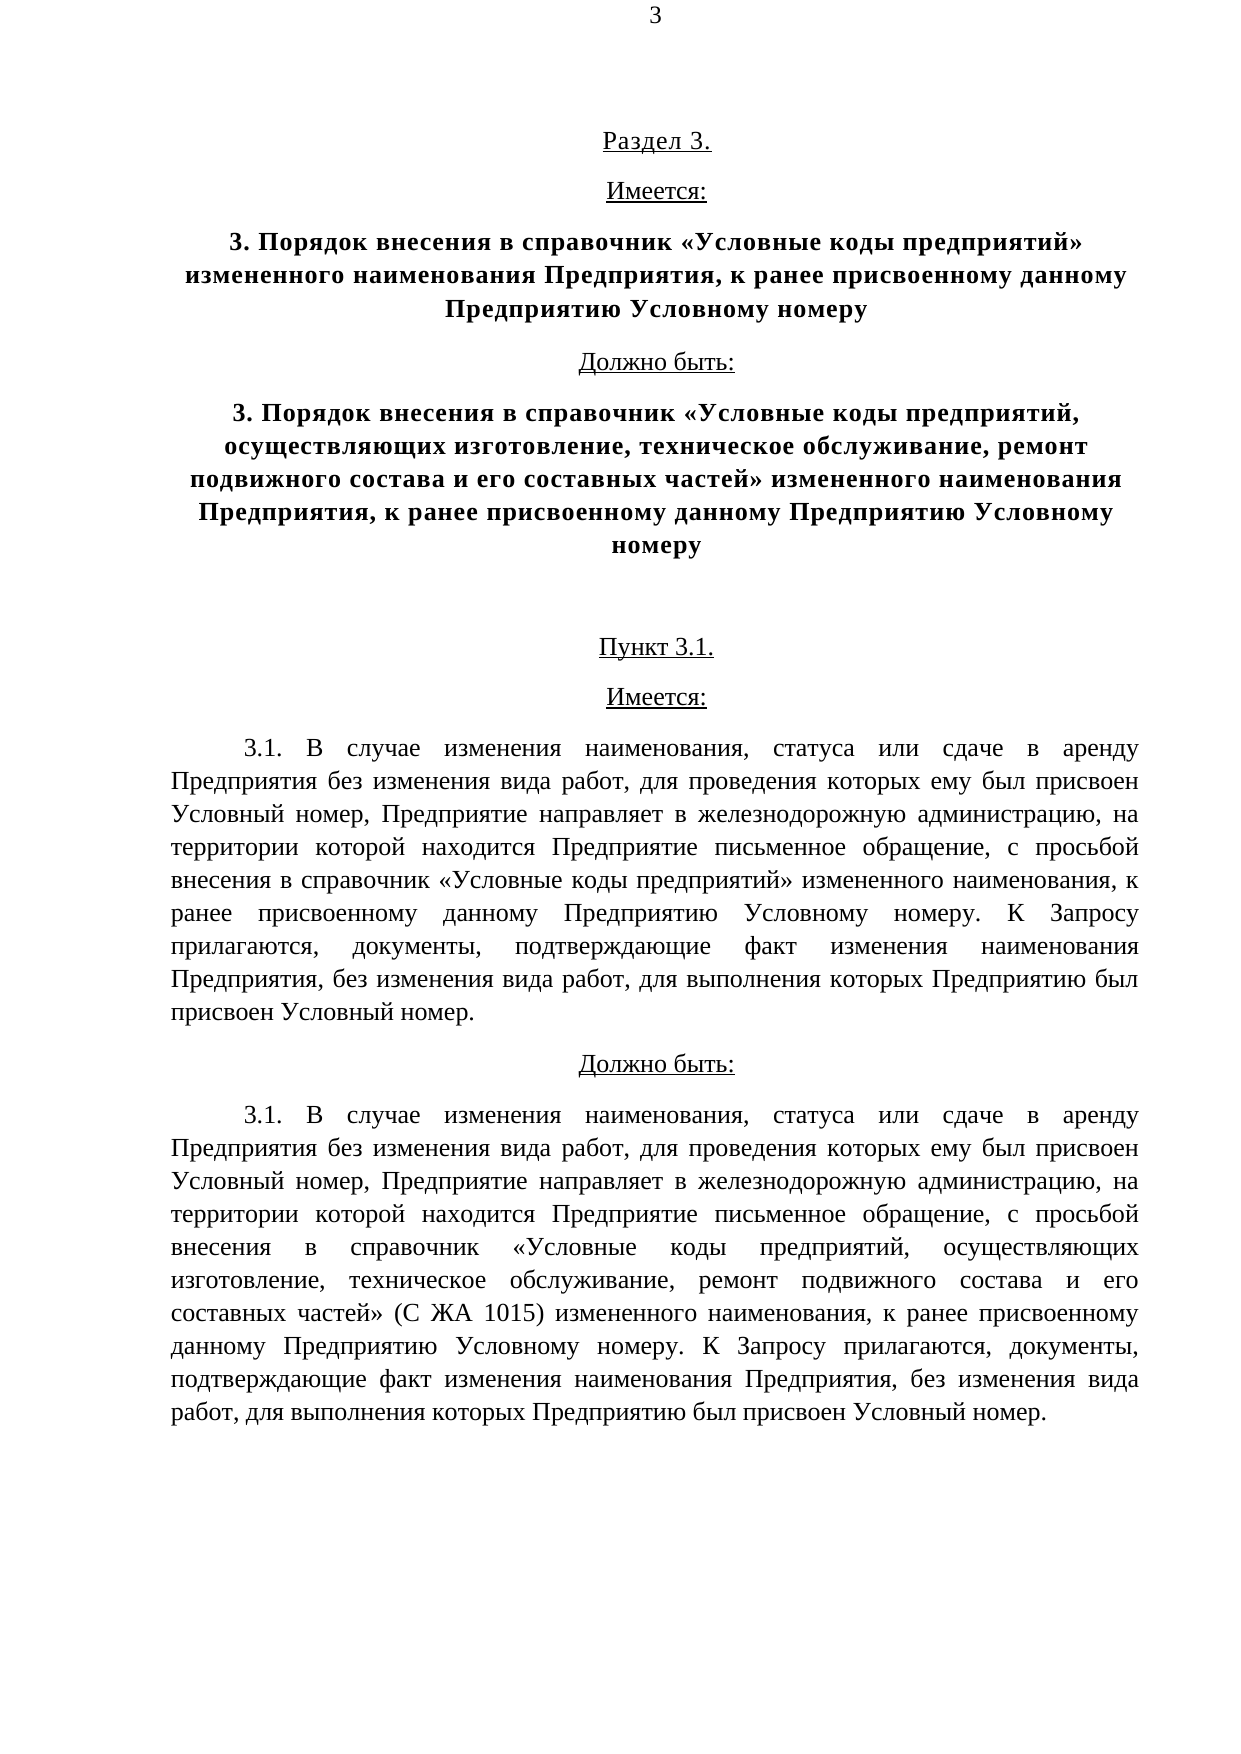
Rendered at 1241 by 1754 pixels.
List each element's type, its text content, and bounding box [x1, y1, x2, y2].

text Имеется: [171, 685, 1142, 711]
text 3. Порядок внесения в справочник «Условные коды предприятий» измененного наименования Предприятия, к ранее присвоенному данному Предприятию Условному номеру [171, 223, 1142, 324]
text номеру [171, 527, 1142, 560]
text Должно быть: [171, 1051, 1142, 1077]
text Пункт 3.1. [171, 634, 1142, 660]
text Должно быть: [171, 349, 1142, 375]
text 3. Порядок внесения в справочник «Условные коды предприятий, осуществляющих изготовление, техническое обслуживание, ремонт подвижного состава и его составных частей» измененного наименования Предприятия, к ранее присвоенному данному Предприятию Условному [171, 395, 1142, 527]
text Имеется: [171, 179, 1142, 205]
text Раздел 3. [171, 128, 1142, 154]
text 3.1. В случае изменения наименования, статуса или сдаче в аренду Предприятия без изменения вида работ, для проведения которых ему был присвоен Условный номер, Предприятие направляет в железнодорожную администрацию, на территории которой находится Предприятие письменное обращение, с просьбой внесения в справочник «Условные коды предприятий, осуществляющих изготовление, техническое обслуживание, ремонт подвижного состава и его составных частей» (С ЖА 1015) измененного наименования, к ранее присвоенному данному Предприятию Условному номеру. К Запросу прилагаются, документы, подтверждающие факт изменения наименования Предприятия, без изменения вида работ, для выполнения которых Предприятию был присвоен Условный номер. [171, 1097, 1140, 1427]
text 3.1. В случае изменения наименования, статуса или сдаче в аренду Предприятия без изменения вида работ, для проведения которых ему был присвоен Условный номер, Предприятие направляет в железнодорожную администрацию, на территории которой находится Предприятие письменное обращение, с просьбой внесения в справочник «Условные коды предприятий» измененного наименования, к ранее присвоенному данному Предприятию Условному номеру. К Запросу прилагаются, документы, подтверждающие факт изменения наименования Предприятия, без изменения вида работ, для выполнения которых Предприятию был присвоен Условный номер. [171, 730, 1140, 1027]
